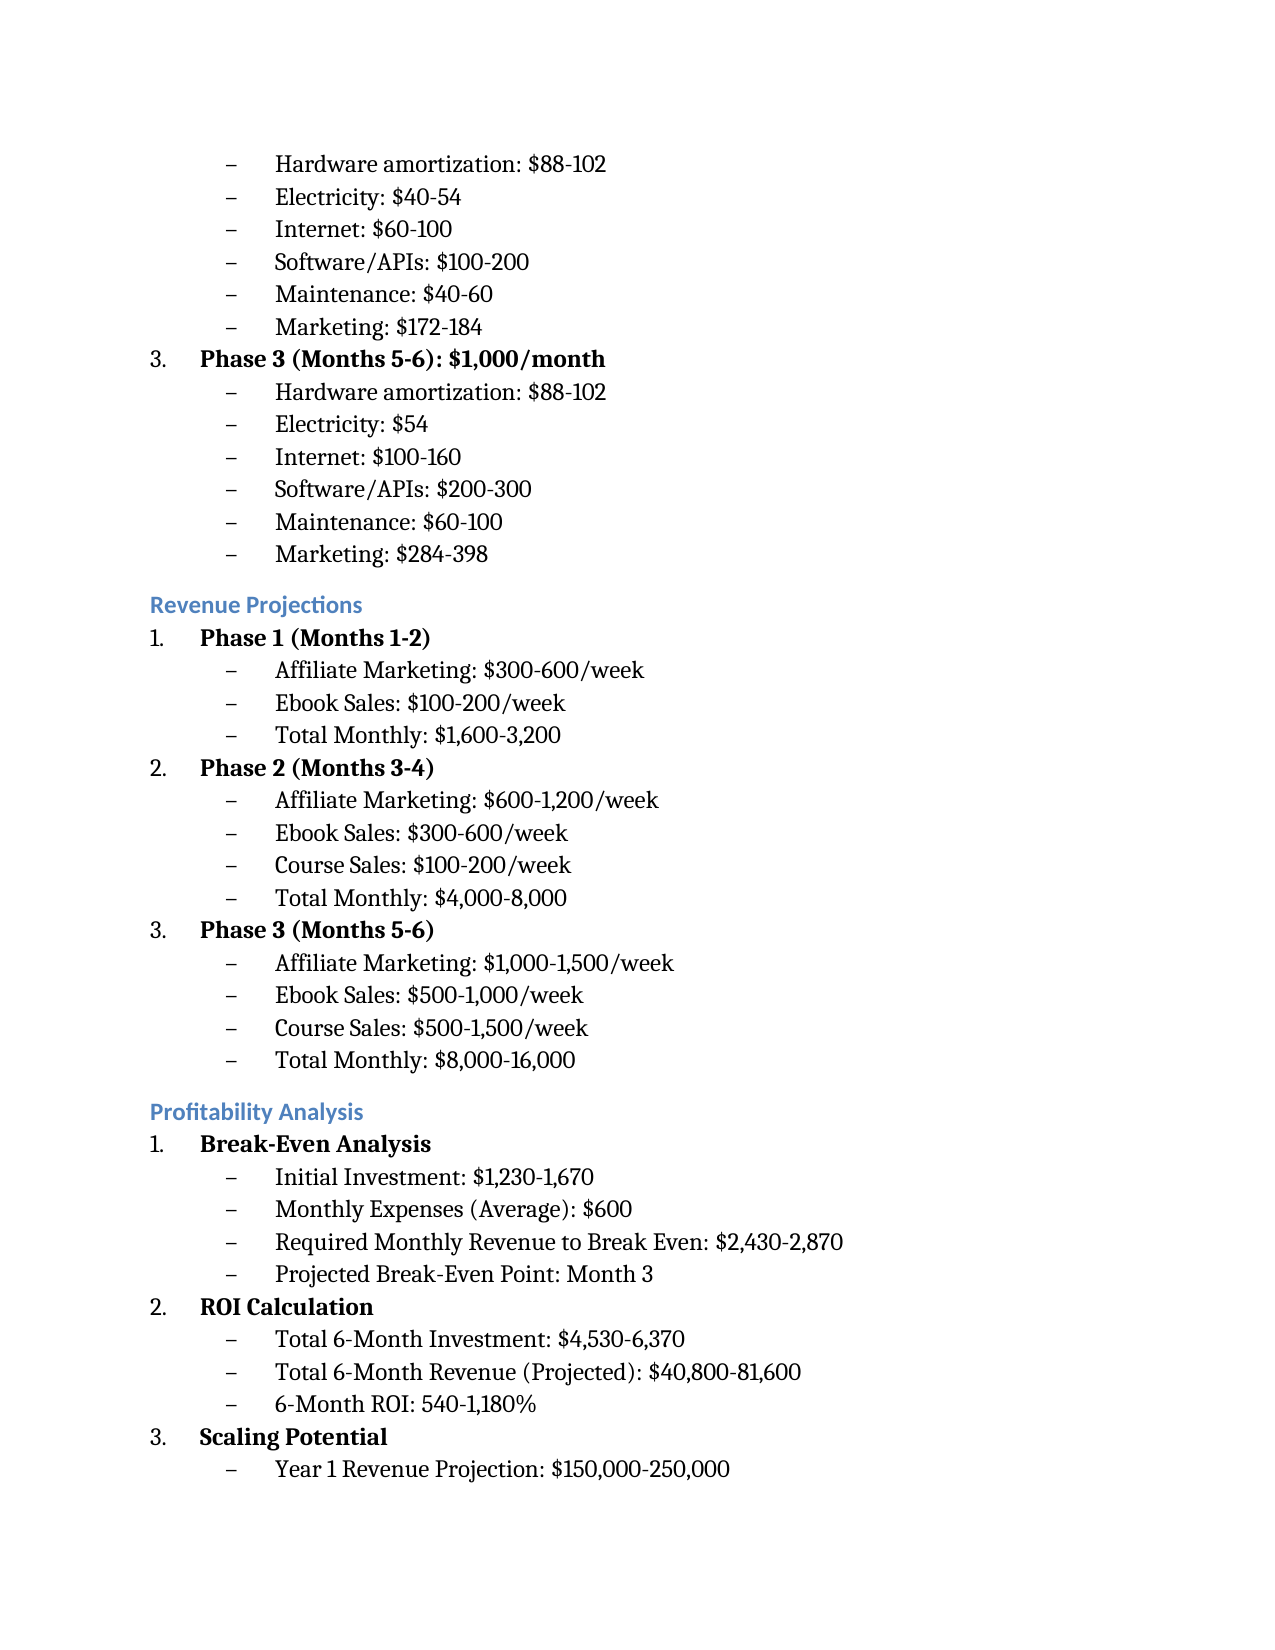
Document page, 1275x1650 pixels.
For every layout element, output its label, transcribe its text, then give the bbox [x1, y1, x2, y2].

list Affiliate Marketing: $300-600/week [225, 656, 1125, 685]
list Initial Investment: $1,230-1,670 [225, 1163, 1125, 1191]
list Phase 3 (Months 5-6): $1,000/month [150, 345, 1125, 374]
list Year 1 Revenue Projection: $150,000-250,000 [225, 1455, 1125, 1484]
list Software/APIs: $100-200 [225, 247, 1125, 276]
subtitle Profitability Analysis [150, 1096, 1125, 1126]
list Hardware amortization: $88-102 [225, 150, 1125, 179]
list Projected Break-Even Point: Month 3 [225, 1260, 1125, 1289]
list Total 6-Month Revenue (Projected): $40,800-81,600 [225, 1358, 1125, 1386]
list Monthly Expenses (Average): $600 [225, 1195, 1125, 1224]
list Affiliate Marketing: $600-1,200/week [225, 786, 1125, 815]
list Phase 3 (Months 5-6) [150, 916, 1125, 945]
list Marketing: $284-398 [225, 540, 1125, 569]
list Required Monthly Revenue to Break Even: $2,430-2,870 [225, 1228, 1125, 1256]
list Total 6-Month Investment: $4,530-6,370 [225, 1325, 1125, 1354]
list Total Monthly: $8,000-16,000 [225, 1046, 1125, 1075]
list Course Sales: $100-200/week [225, 851, 1125, 880]
list Software/APIs: $200-300 [225, 475, 1125, 504]
list Total Monthly: $4,000-8,000 [225, 884, 1125, 913]
list ROI Calculation [150, 1293, 1125, 1321]
list Course Sales: $500-1,500/week [225, 1014, 1125, 1043]
list Total Monthly: $1,600-3,200 [225, 721, 1125, 750]
list Affiliate Marketing: $1,000-1,500/week [225, 949, 1125, 978]
list Electricity: $40-54 [225, 182, 1125, 211]
list Hardware amortization: $88-102 [225, 377, 1125, 406]
list Internet: $60-100 [225, 215, 1125, 244]
list Break-Even Analysis [150, 1130, 1125, 1159]
list Internet: $100-160 [225, 442, 1125, 471]
list Maintenance: $60-100 [225, 507, 1125, 536]
list Electricity: $54 [225, 410, 1125, 439]
list 6-Month ROI: 540-1,180% [225, 1390, 1125, 1419]
list Ebook Sales: $100-200/week [225, 689, 1125, 718]
list Phase 2 (Months 3-4) [150, 754, 1125, 783]
subtitle Revenue Projections [150, 589, 1125, 620]
list Phase 1 (Months 1-2) [150, 624, 1125, 653]
list Scaling Potential [150, 1423, 1125, 1451]
list Ebook Sales: $500-1,000/week [225, 981, 1125, 1010]
list Ebook Sales: $300-600/week [225, 819, 1125, 848]
list Marketing: $172-184 [225, 312, 1125, 341]
list Maintenance: $40-60 [225, 280, 1125, 309]
